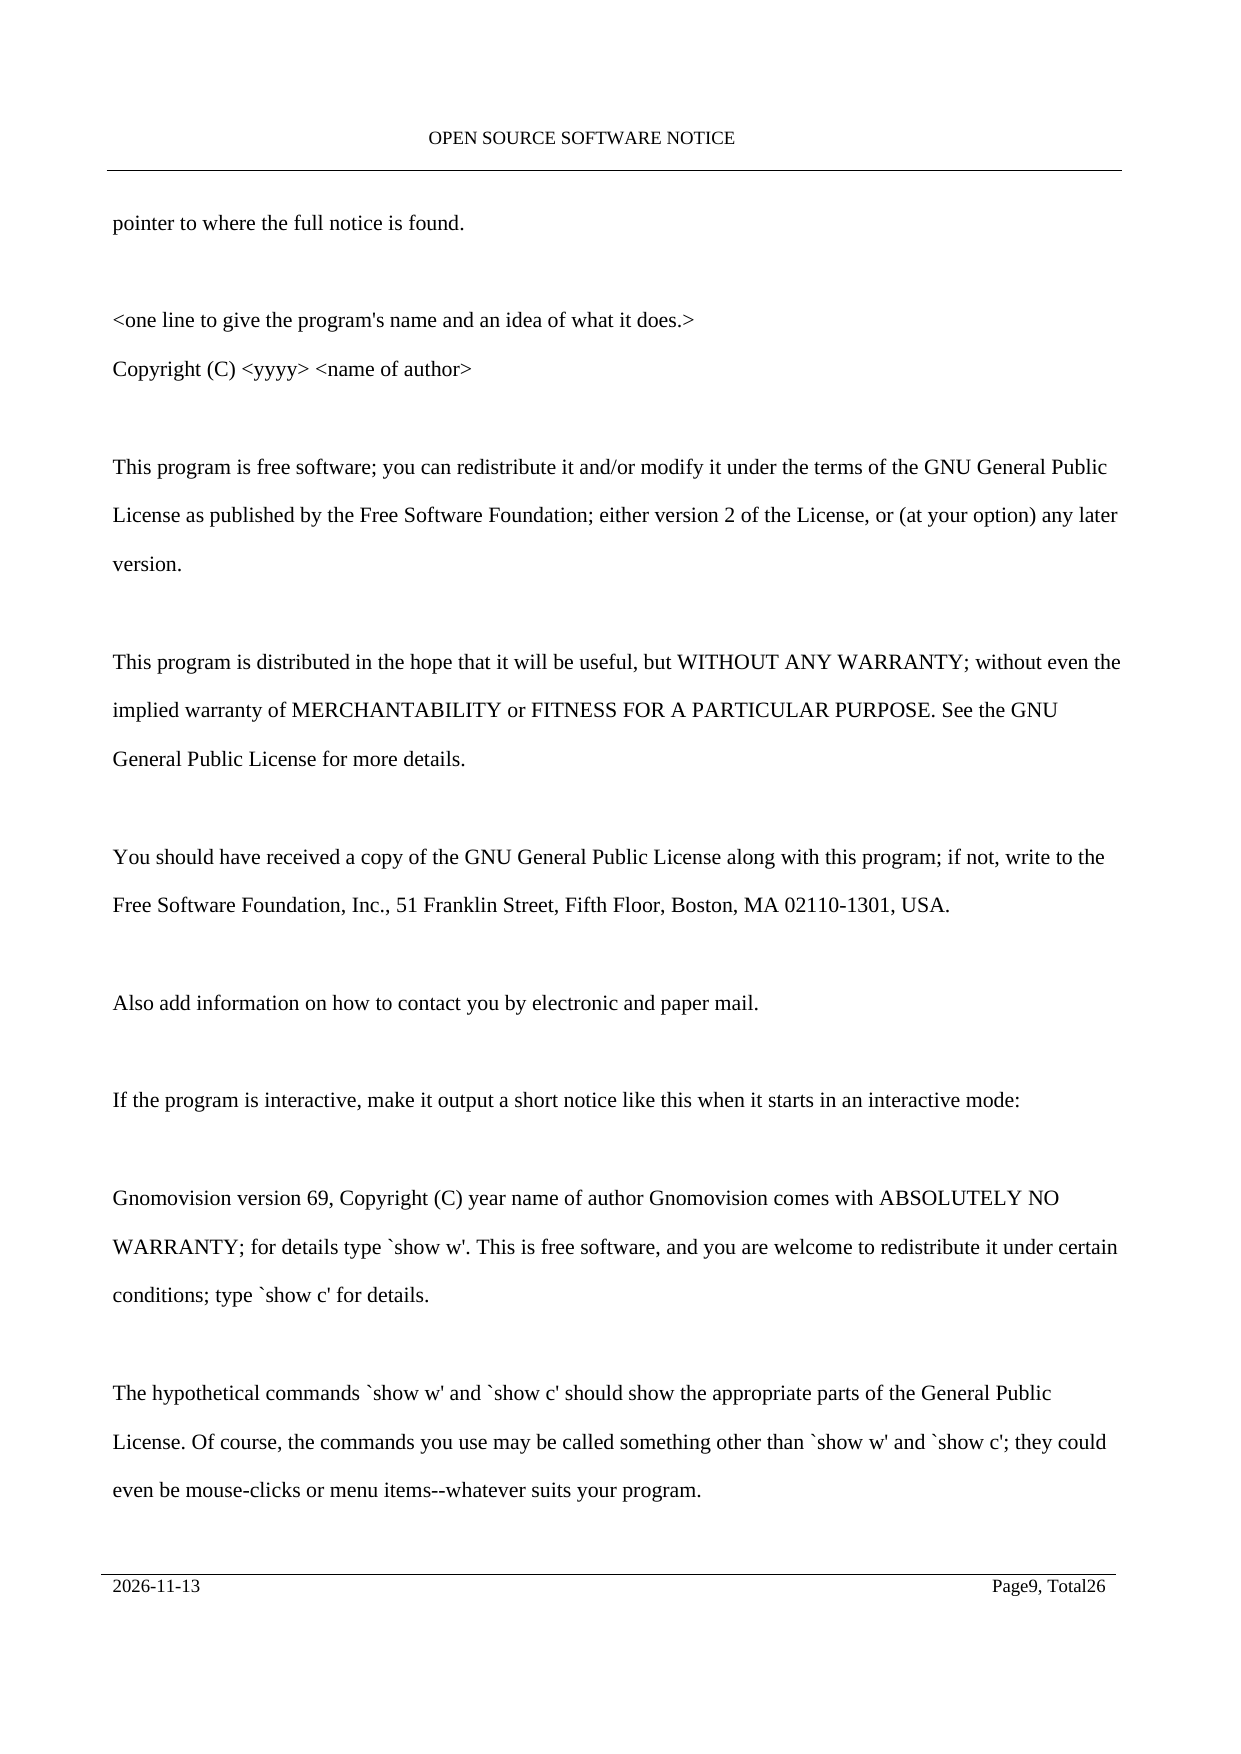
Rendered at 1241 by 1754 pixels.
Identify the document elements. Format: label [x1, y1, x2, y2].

text [112, 206, 1128, 1506]
